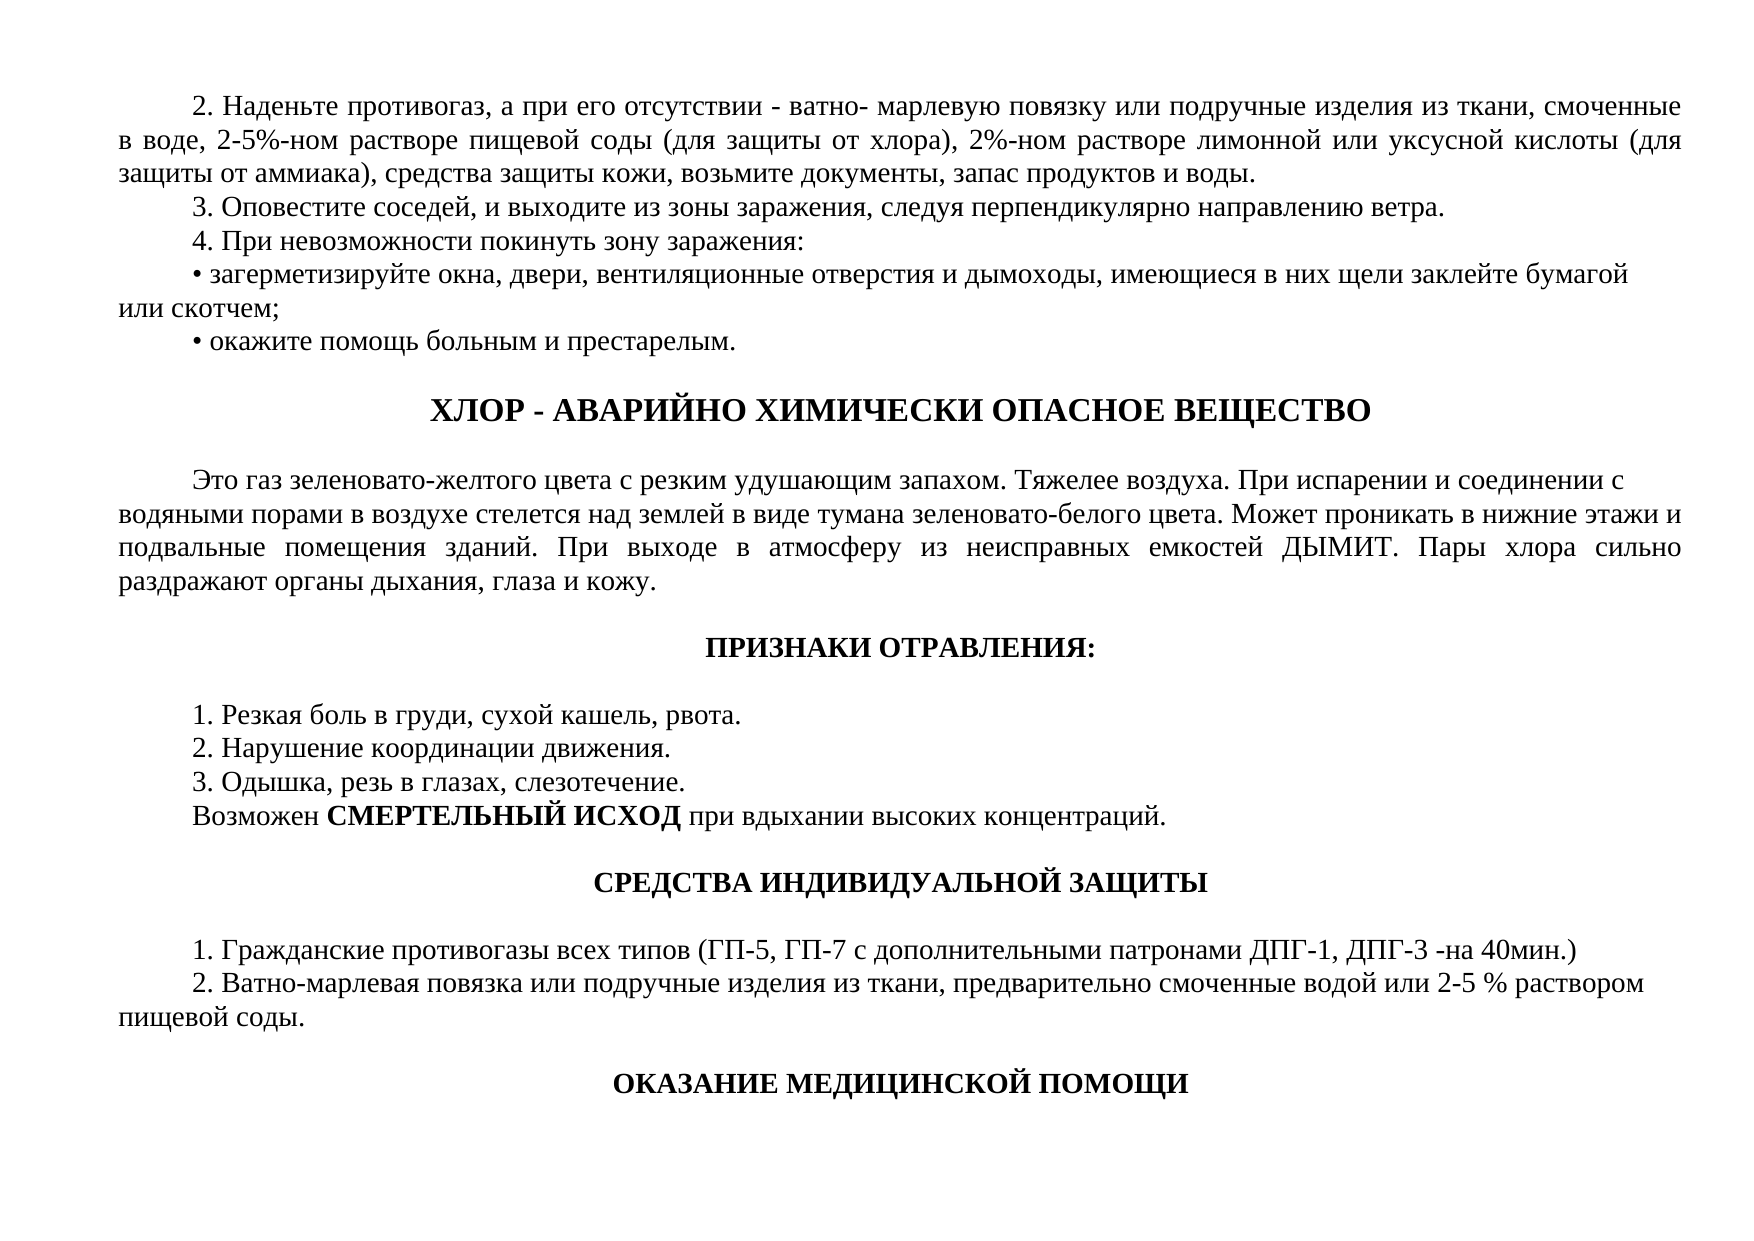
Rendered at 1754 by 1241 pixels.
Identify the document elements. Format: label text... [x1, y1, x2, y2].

text 2. Нарушение координации движения. [118, 731, 1683, 764]
text 3. Одышка, резь в глазах, слезотечение. [118, 764, 1683, 798]
text 2. Наденьте противогаз, а при его отсутствии - ватно- марлевую повязку или подручные изделия из ткани, смоченные в воде, 2-5%-ном растворе пищевой соды (для защиты от хлора), 2%-ном растворе лимонной или уксусной кислоты (для защиты от аммиака), средства защиты кожи, возьмите документы, запас продуктов и воды. [118, 88, 1683, 189]
text 1. Гражданские противогазы всех типов (ГП-5, ГП-7 с дополнительными патронами ДПГ-1, ДПГ-3 -на 40мин.) [118, 932, 1683, 965]
text СРЕДСТВА ИНДИВИДУАЛЬНОЙ ЗАЩИТЫ [118, 865, 1683, 898]
text 1. Резкая боль в груди, сухой кашель, рвота. [118, 697, 1683, 731]
text • загерметизируйте окна, двери, вентиляционные отверстия и дымоходы, имеющиеся в них щели заклейте бумагой [118, 256, 1683, 290]
text 3. Оповестите соседей, и выходите из зоны заражения, следуя перпендикулярно направлению ветра. [118, 189, 1683, 223]
text • окажите помощь больным и престарелым. [118, 323, 1683, 357]
text Возможен СМЕРТЕЛЬНЫЙ ИСХОД при вдыхании высоких концентраций. [118, 798, 1683, 831]
text подвальные помещения зданий. При выходе в атмосферу из неисправных емкостей ДЫМИТ. Пары хлора сильно раздражают органы дыхания, глаза и кожу. [118, 529, 1683, 596]
text или скотчем; [118, 290, 1683, 323]
text Это газ зеленовато-желтого цвета с резким удушающим запахом. Тяжелее воздуха. При испарении и соединении с [118, 462, 1683, 496]
text ОКАЗАНИЕ МЕДИЦИНСКОЙ ПОМОЩИ [118, 1066, 1683, 1099]
text пищевой соды. [118, 999, 1683, 1032]
text 4. При невозможности покинуть зону заражения: [118, 223, 1683, 256]
text водяными порами в воздухе стелется над землей в виде тумана зеленовато-белого цвета. Может проникать в нижние этажи и [118, 496, 1683, 529]
text ХЛОР - АВАРИЙНО ХИМИЧЕСКИ ОПАСНОЕ ВЕЩЕСТВО [118, 390, 1683, 429]
text ПРИЗНАКИ ОТРАВЛЕНИЯ: [118, 630, 1683, 663]
text 2. Ватно-марлевая повязка или подручные изделия из ткани, предварительно смоченные водой или 2-5 % раствором [118, 965, 1683, 999]
